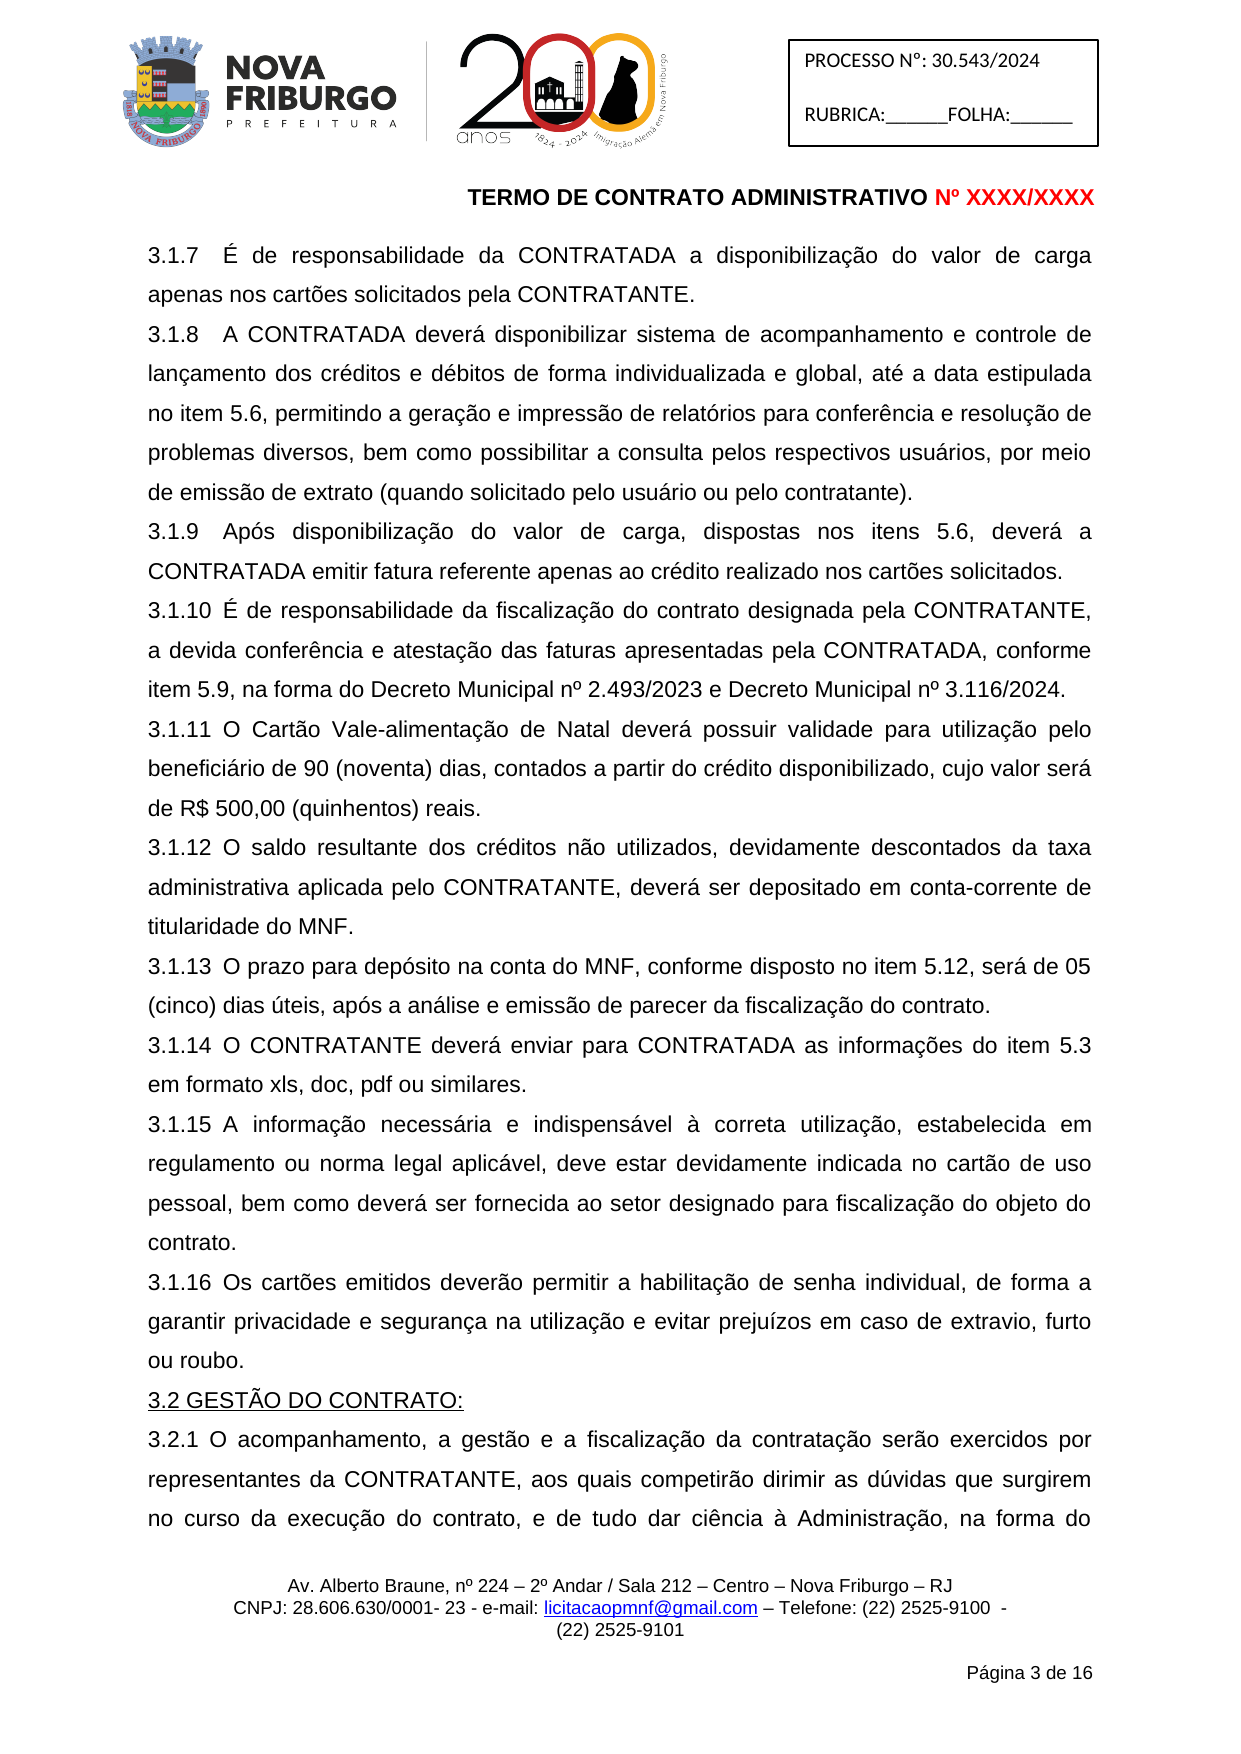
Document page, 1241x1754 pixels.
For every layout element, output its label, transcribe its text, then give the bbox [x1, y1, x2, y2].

list O Cartão Vale-alimentação de Natal deverá possuir validade para utilização pelo beneficiário de 90 (noventa) dias, contados a partir do crédito disponibilizado, cujo valor será de R$ 500,00 (quinhentos) reais. [148, 716, 1092, 821]
list O saldo resultante dos créditos não utilizados, devidamente descontados da taxa administrativa aplicada pelo CONTRATANTE, deverá ser depositado em conta-corrente de titularidade do MNF. [148, 834, 1092, 939]
list O CONTRATANTE deverá enviar para CONTRATADA as informações do item 5.3 em formato xls, doc, pdf ou similares. [148, 1032, 1092, 1097]
text 3.2 GESTÃO DO CONTRATO: [148, 1387, 1092, 1413]
list Os cartões emitidos deverão permitir a habilitação de senha individual, de forma a garantir privacidade e segurança na utilização e evitar prejuízos em caso de extravio, furto ou roubo. [148, 1268, 1092, 1374]
list Após disponibilização do valor de carga, dispostas nos itens 5.6, deverá a CONTRATADA emitir fatura referente apenas ao crédito realizado nos cartões solicitados. [148, 518, 1092, 584]
list A CONTRATADA deverá disponibilizar sistema de acompanhamento e controle de lançamento dos créditos e débitos de forma individualizada e global, até a data estipulada no item 5.6, permitindo a geração e impressão de relatórios para conferência e resolução de problemas diversos, bem como possibilitar a consulta pelos respectivos usuários, por meio de emissão de extrato (quando solicitado pelo usuário ou pelo contratante). [148, 321, 1092, 505]
list A informação necessária e indispensável à correta utilização, estabelecida em regulamento ou norma legal aplicável, deve estar devidamente indicada no cartão de uso pessoal, bem como deverá ser fornecida ao setor designado para fiscalização do objeto do contrato. [148, 1111, 1092, 1255]
list É de responsabilidade da CONTRATADA a disponibilização do valor de carga apenas nos cartões solicitados pela CONTRATANTE. [148, 242, 1092, 308]
picture [94, 0, 701, 178]
list O prazo para depósito na conta do MNF, conforme disposto no item 5.12, será de 05 (cinco) dias úteis, após a análise e emissão de parecer da fiscalização do contrato. [148, 953, 1092, 1018]
list É de responsabilidade da fiscalização do contrato designada pela CONTRATANTE, a devida conferência e atestação das faturas apresentadas pela CONTRATADA, conforme item 5.9, na forma do Decreto Municipal nº 2.493/2023 e Decreto Municipal nº 3.116/2024. [148, 597, 1092, 703]
